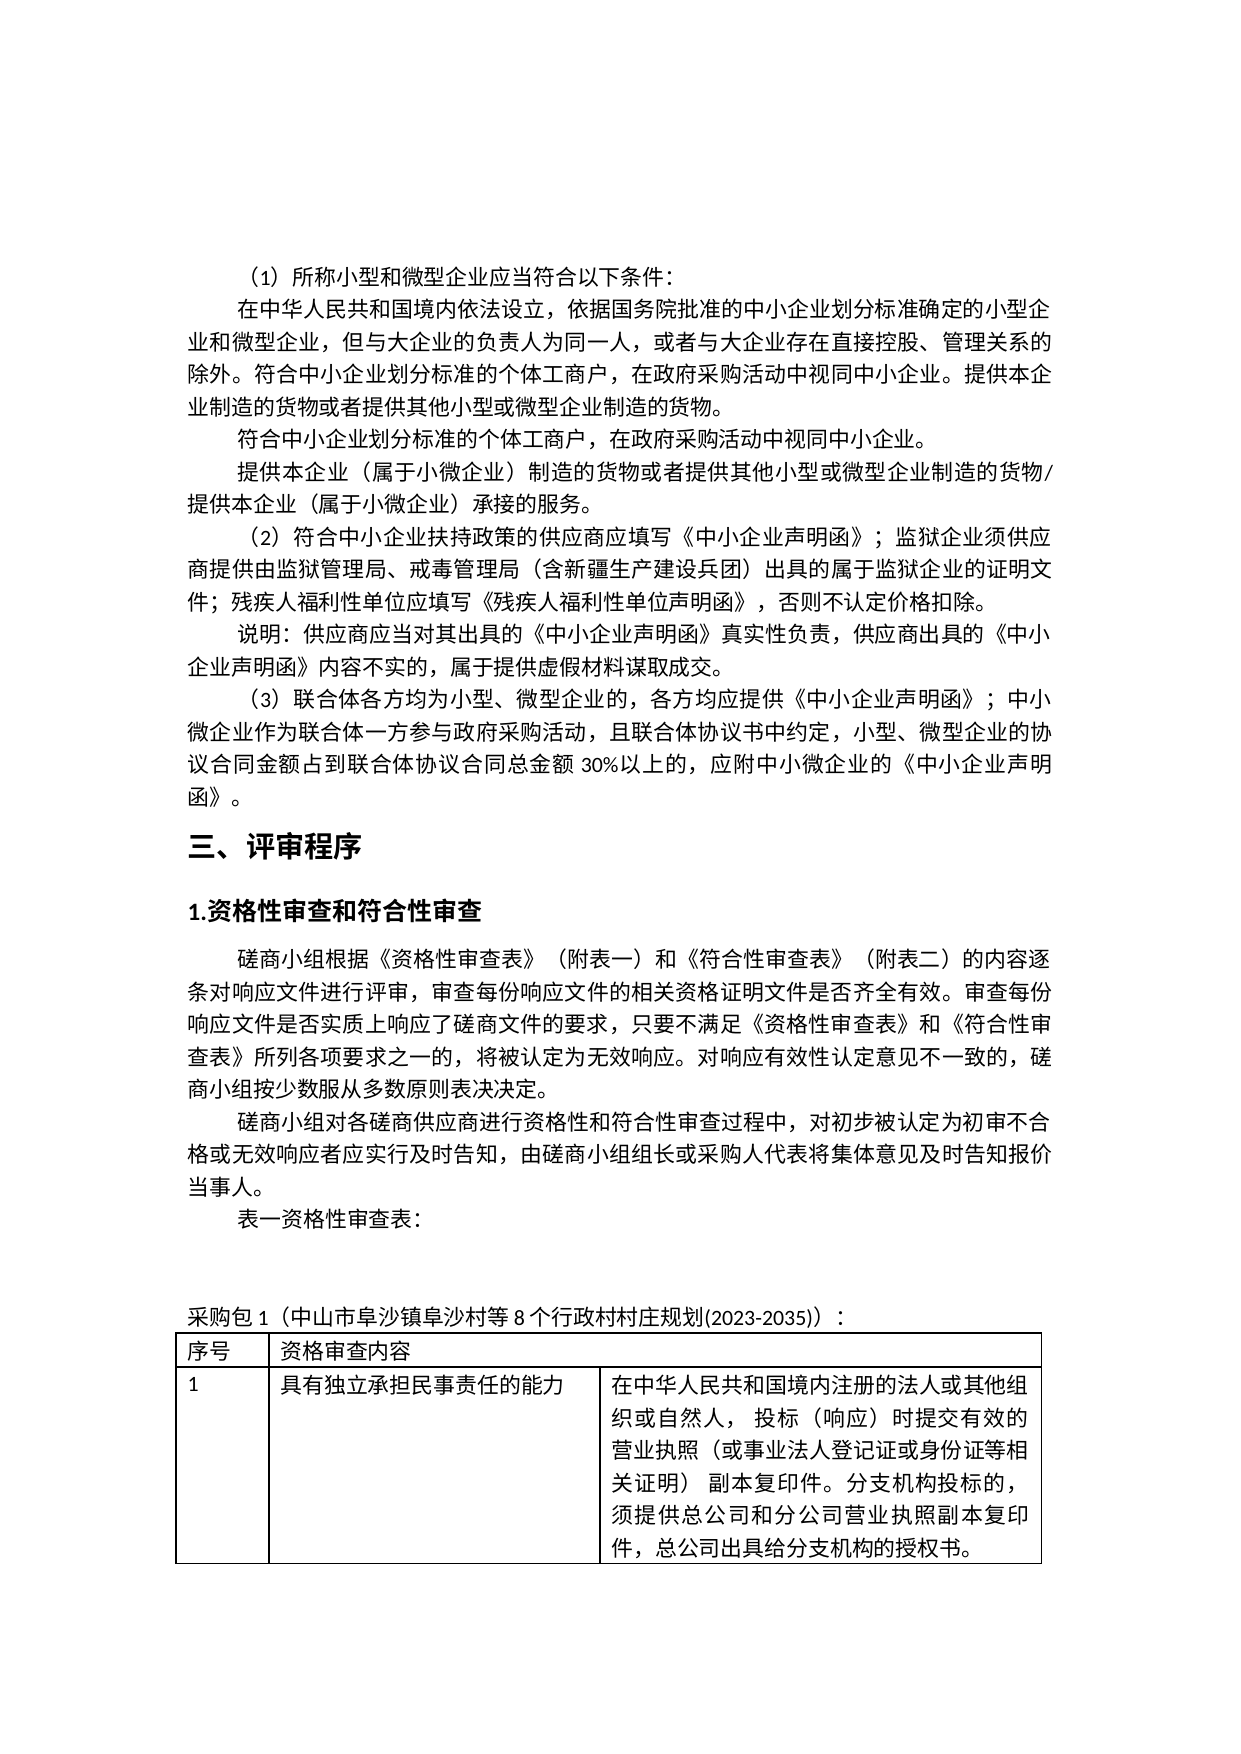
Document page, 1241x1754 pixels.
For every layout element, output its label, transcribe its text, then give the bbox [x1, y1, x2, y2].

text 1.资格性审查和符合性审查 [187, 877, 1053, 942]
text 三、评审程序 [187, 812, 1053, 877]
table_cell 具有独立承担民事责任的能力 [270, 1368, 599, 1563]
text （2）符合中小企业扶持政策的供应商应填写《中小企业声明函》；监狱企业须供应商提供由监狱管理局、戒毒管理局（含新疆生产建设兵团）出具的属于监狱企业的证明文件；残疾人福利性单位应填写《残疾人福利性单位声明函》，否则不认定价格扣除。 [187, 519, 1053, 617]
table_cell 1 [177, 1368, 268, 1563]
text 表一资格性审查表： [187, 1202, 1053, 1234]
table_header 序号 [177, 1334, 268, 1366]
table_header 资格审查内容 [270, 1334, 1041, 1366]
text 符合中小企业划分标准的个体工商户，在政府采购活动中视同中小企业。 [187, 422, 1053, 454]
table_cell 在中华人民共和国境内注册的法人或其他组织或自然人， 投标（响应）时提交有效的营业执照（或事业法人登记证或身份证等相关证明） 副本复印件。分支机构投标的，须提供总公司和分公司营业执照副本复印件，总公司出具给分支机构的授权书。 [601, 1368, 1041, 1563]
text （3）联合体各方均为小型、微型企业的，各方均应提供《中小企业声明函》；中小微企业作为联合体一方参与政府采购活动，且联合体协议书中约定，小型、微型企业的协议合同金额占到联合体协议合同总金额30%以上的，应附中小微企业的《中小企业声明函》。 [187, 682, 1053, 812]
text （1）所称小型和微型企业应当符合以下条件： [187, 259, 1053, 292]
text 磋商小组对各磋商供应商进行资格性和符合性审查过程中，对初步被认定为初审不合格或无效响应者应实行及时告知，由磋商小组组长或采购人代表将集体意见及时告知报价当事人。 [187, 1104, 1053, 1202]
text 说明：供应商应当对其出具的《中小企业声明函》真实性负责，供应商出具的《中小企业声明函》内容不实的，属于提供虚假材料谋取成交。 [187, 617, 1053, 682]
text 提供本企业（属于小微企业）制造的货物或者提供其他小型或微型企业制造的货物/提供本企业（属于小微企业）承接的服务。 [187, 454, 1053, 519]
text 磋商小组根据《资格性审查表》（附表一）和《符合性审查表》（附表二）的内容逐条对响应文件进行评审，审查每份响应文件的相关资格证明文件是否齐全有效。审查每份响应文件是否实质上响应了磋商文件的要求，只要不满足《资格性审查表》和《符合性审查表》所列各项要求之一的，将被认定为无效响应。对响应有效性认定意见不一致的，磋商小组按少数服从多数原则表决决定。 [187, 942, 1053, 1104]
text 采购包1（中山市阜沙镇阜沙村等8个行政村村庄规划(2023-2035)）： [187, 1299, 1053, 1332]
text 在中华人民共和国境内依法设立，依据国务院批准的中小企业划分标准确定的小型企业和微型企业，但与大企业的负责人为同一人，或者与大企业存在直接控股、管理关系的除外。符合中小企业划分标准的个体工商户，在政府采购活动中视同中小企业。提供本企业制造的货物或者提供其他小型或微型企业制造的货物。 [187, 292, 1053, 422]
